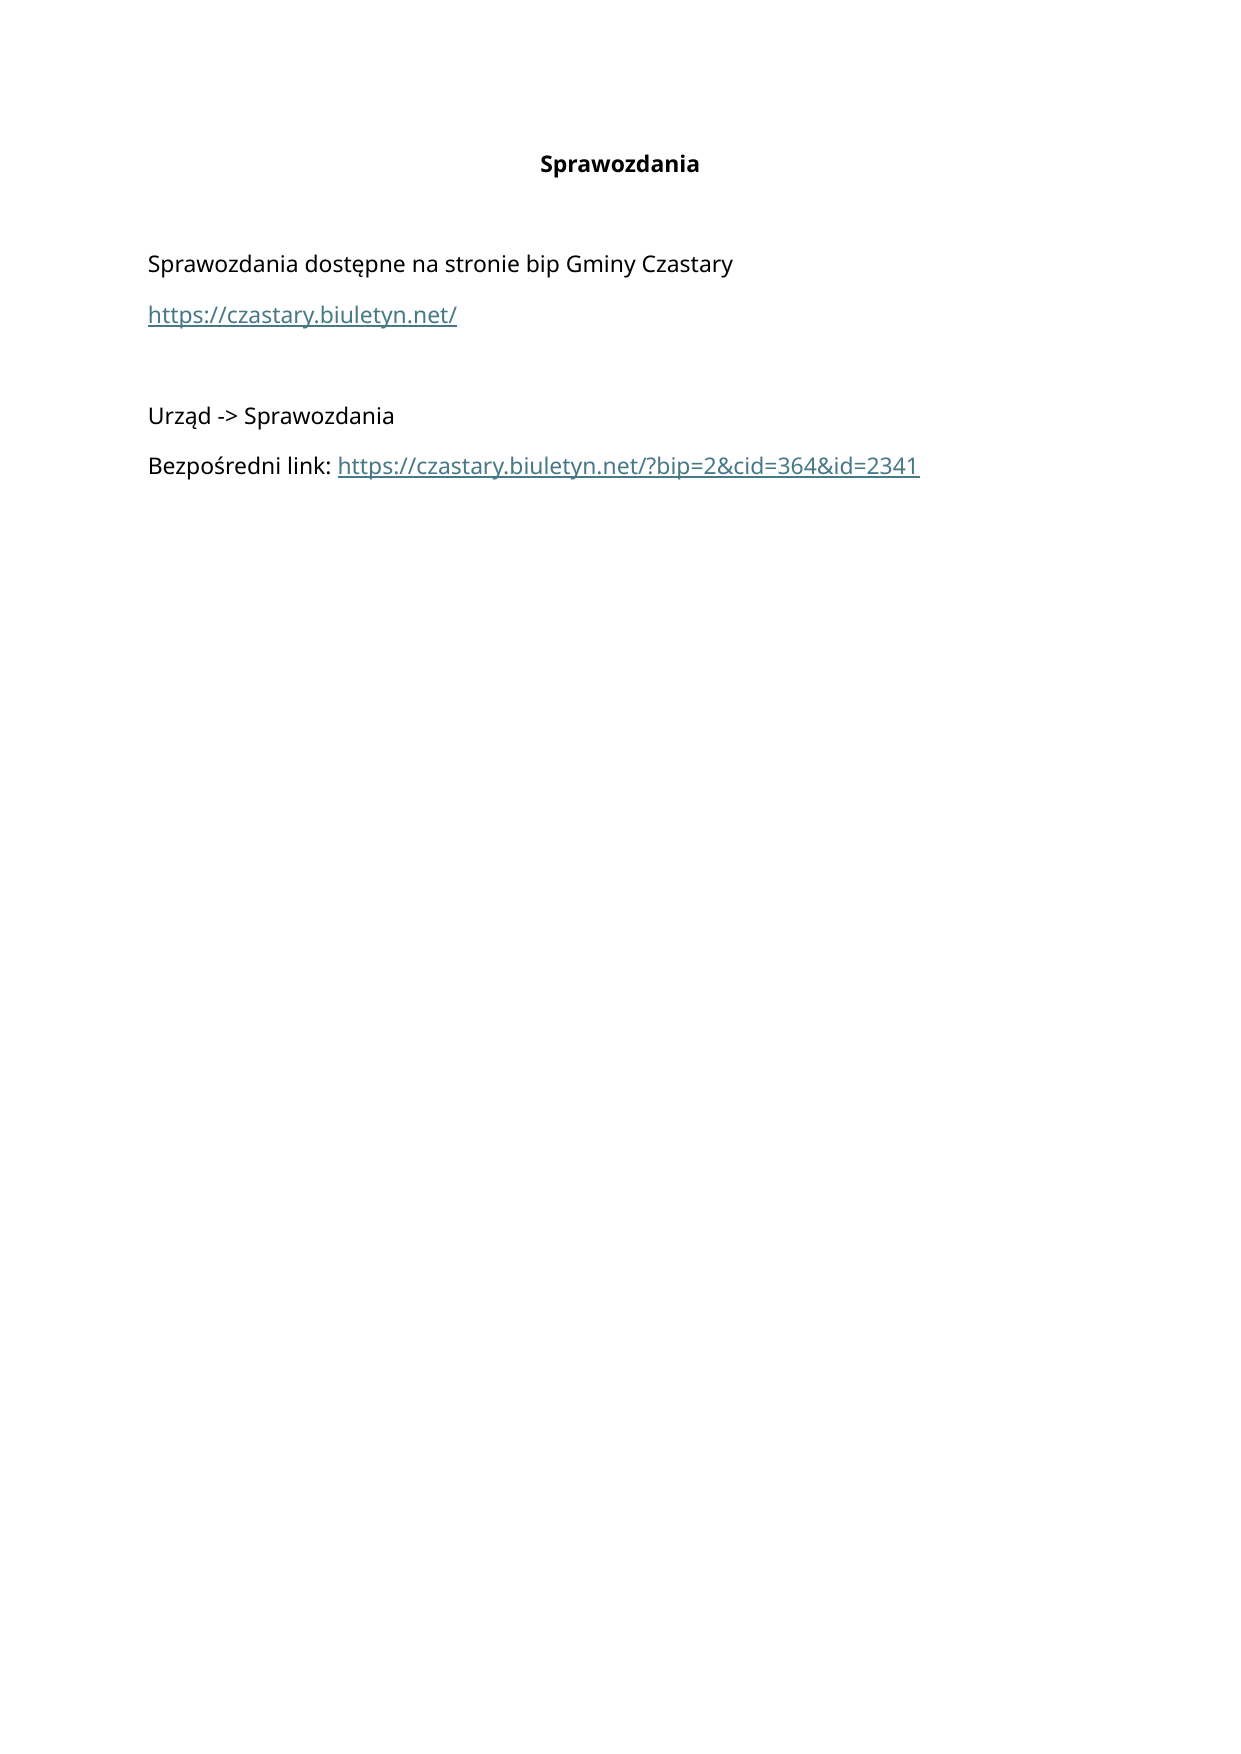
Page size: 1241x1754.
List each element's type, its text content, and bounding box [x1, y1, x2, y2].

text Bezpośredni link: https://czastary.biuletyn.net/?bip=2&cid=364&id=2341 [148, 450, 1093, 481]
text Urząd -> Sprawozdania [148, 400, 1093, 431]
text Sprawozdania dostępne na stronie bip Gminy Czastary [148, 248, 1093, 280]
text Sprawozdania [148, 148, 1093, 179]
text https://czastary.biuletyn.net/ [148, 299, 1093, 330]
